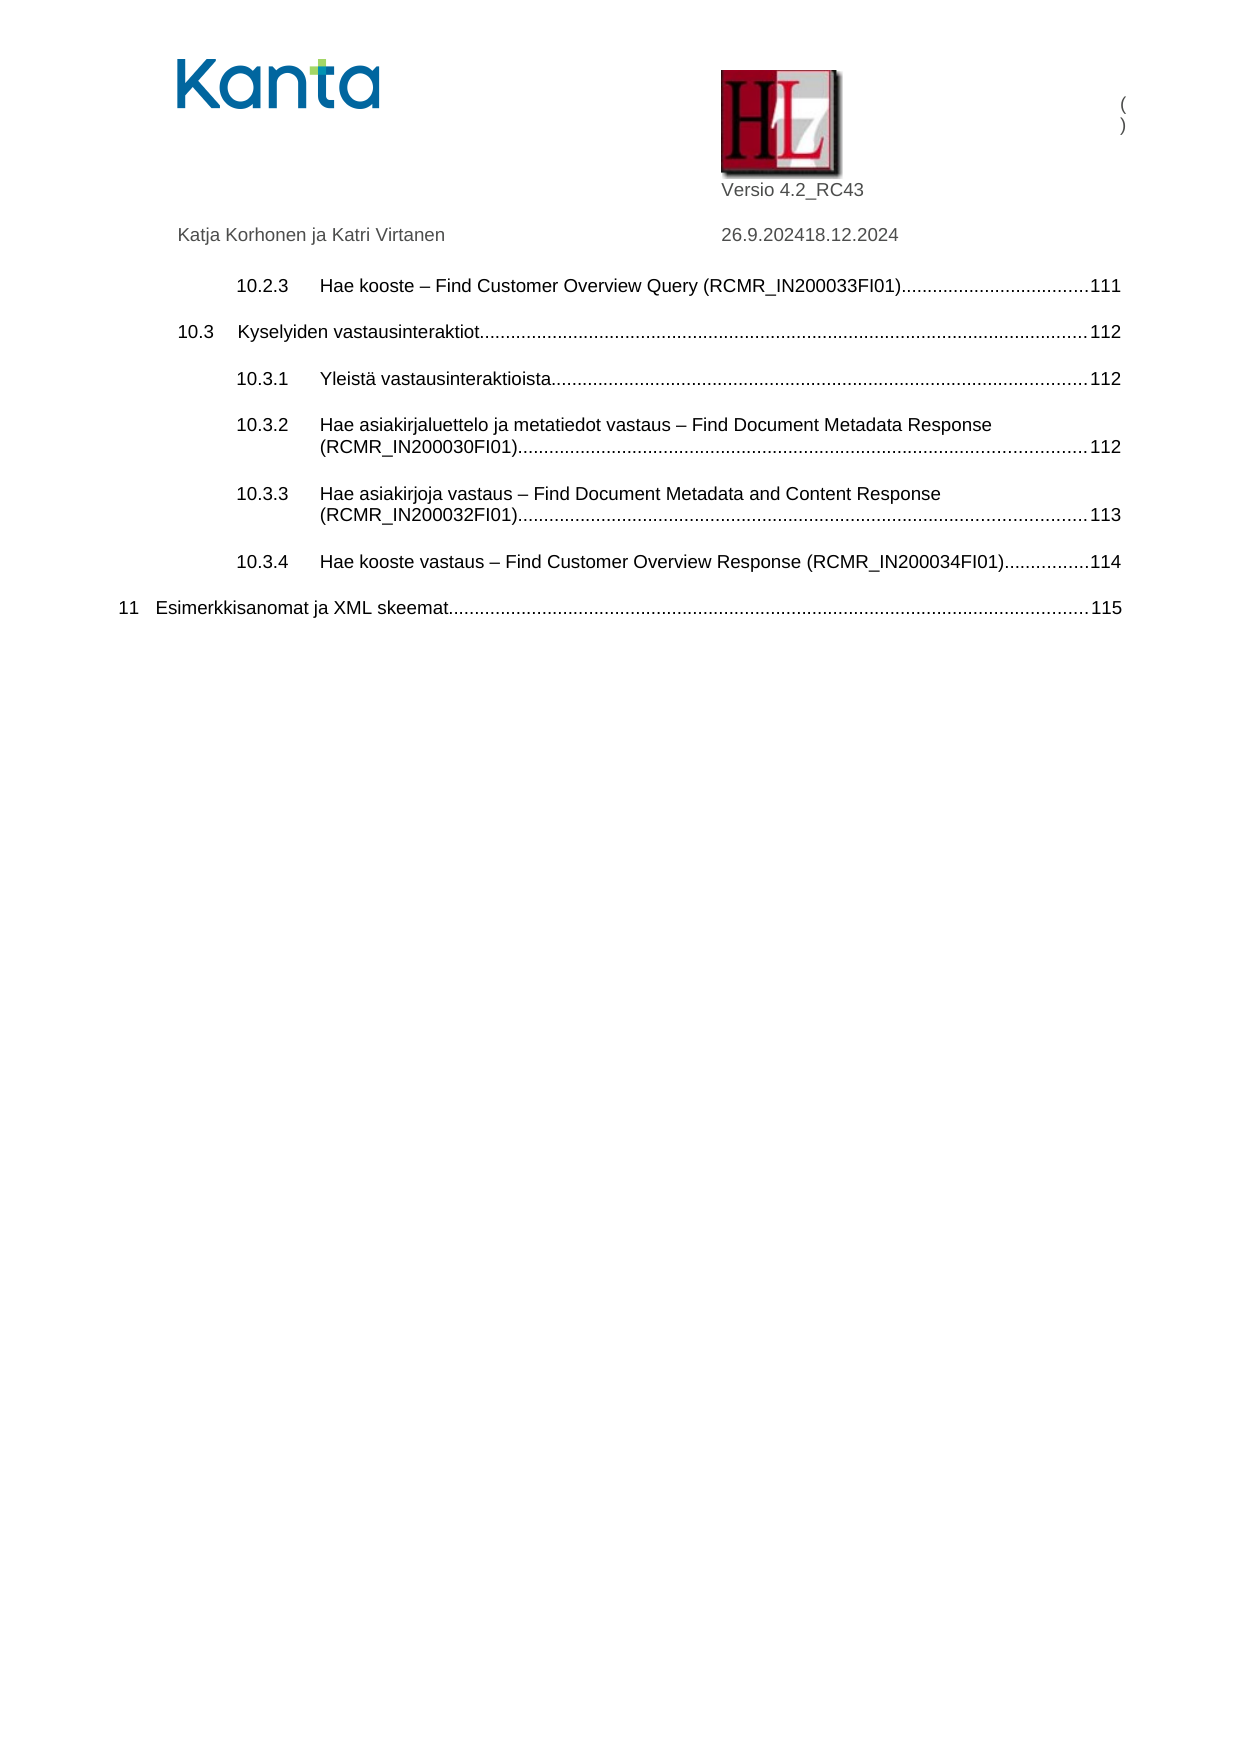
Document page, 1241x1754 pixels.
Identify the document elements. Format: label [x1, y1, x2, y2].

picture [177, 59, 380, 109]
picture [721, 70, 844, 179]
